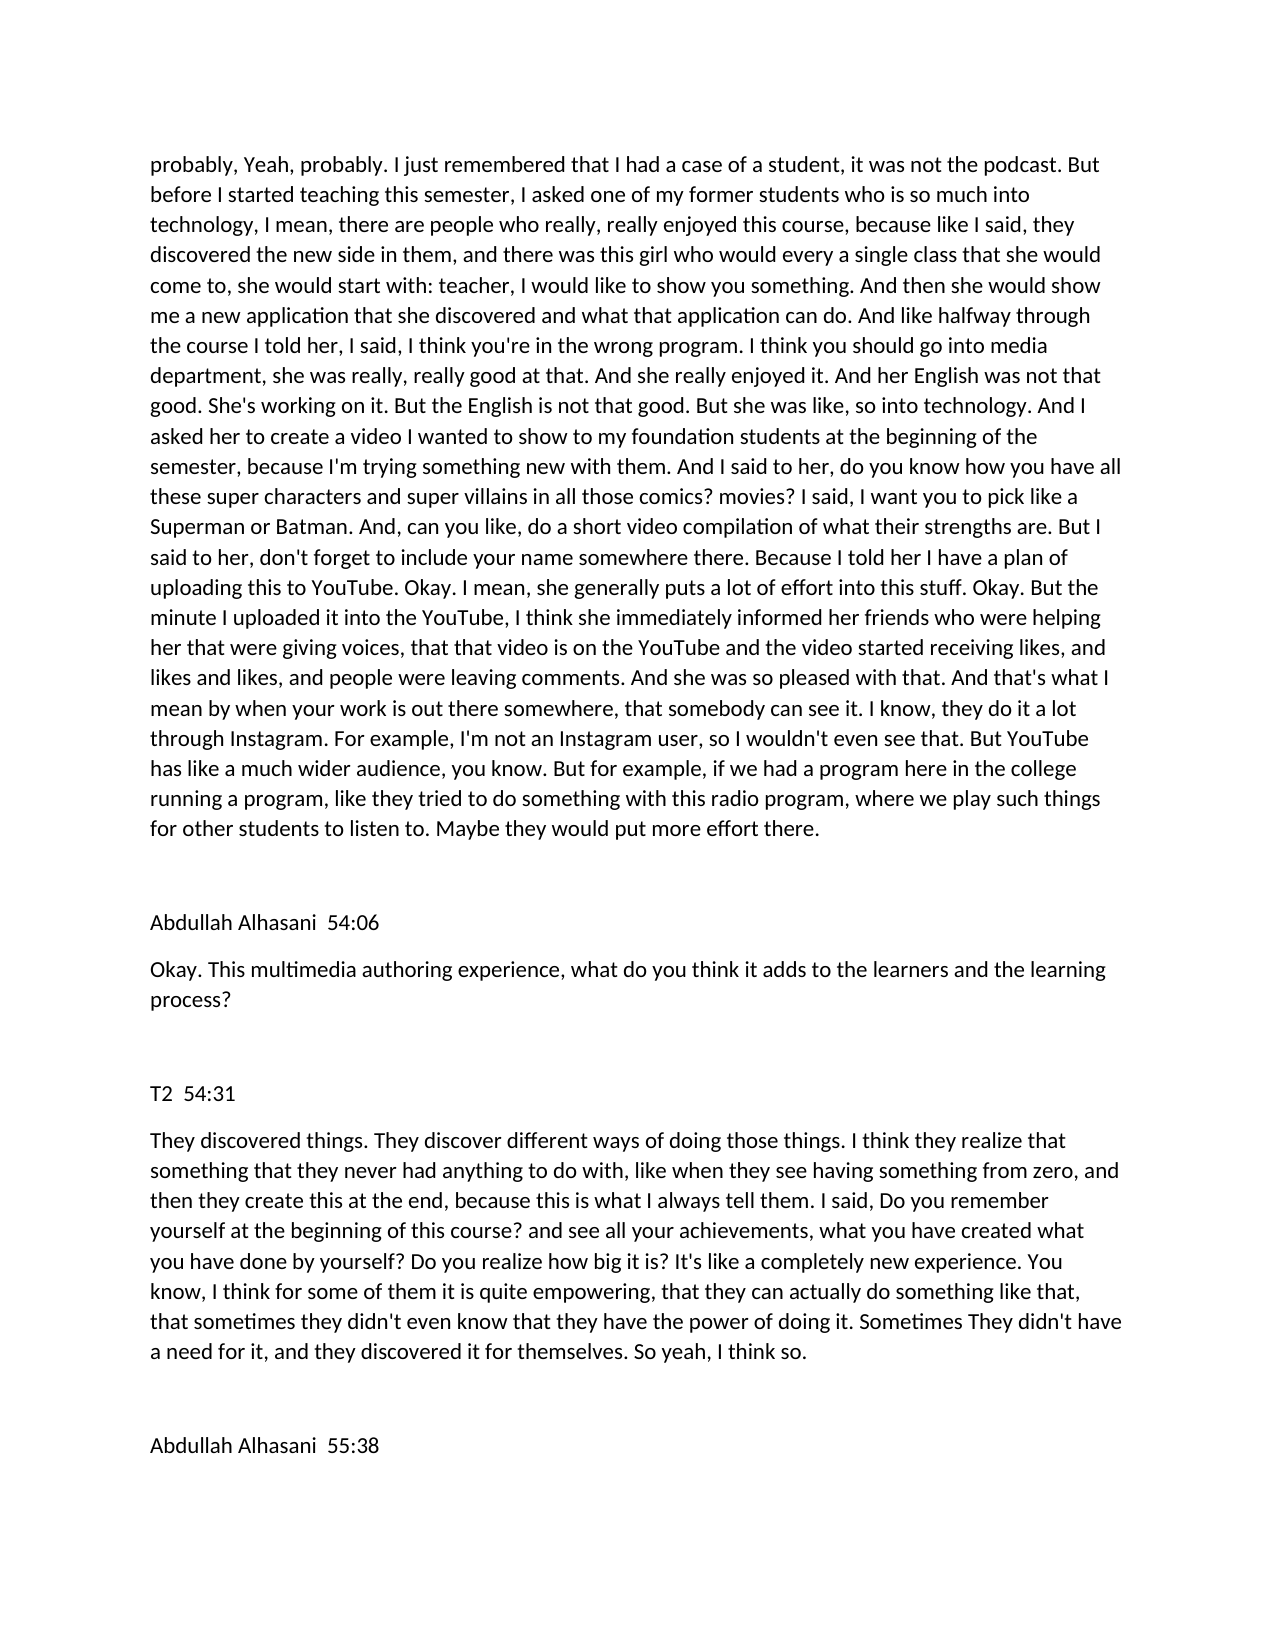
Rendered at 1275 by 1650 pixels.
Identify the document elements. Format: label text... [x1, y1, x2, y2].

text Abdullah Alhasani 55:38 [150, 1431, 1125, 1459]
text Abdullah Alhasani 54:06 [150, 908, 1125, 936]
text Okay. This multimedia authoring experience, what do you think it adds to the learners and the learning process? [150, 955, 1125, 1013]
text probably, Yeah, probably. I just remembered that I had a case of a student, it was not the podcast. But before I started teaching this semester, I asked one of my former students who is so much into technology, I mean, there are people who really, really enjoyed this course, because like I said, they discovered the new side in them, and there was this girl who would every a single class that she would come to, she would start with: teacher, I would like to show you something. And then she would show me a new application that she discovered and what that application can do. And like halfway through the course I told her, I said, I think you're in the wrong program. I think you should go into media department, she was really, really good at that. And she really enjoyed it. And her English was not that good. She's working on it. But the English is not that good. But she was like, so into technology. And I asked her to create a video I wanted to show to my foundation students at the beginning of the semester, because I'm trying something new with them. And I said to her, do you know how you have all these super characters and super villains in all those comics? movies? I said, I want you to pick like a Superman or Batman. And, can you like, do a short video compilation of what their strengths are. But I said to her, don't forget to include your name somewhere there. Because I told her I have a plan of uploading this to YouTube. Okay. I mean, she generally puts a lot of effort into this stuff. Okay. But the minute I uploaded it into the YouTube, I think she immediately informed her friends who were helping her that were giving voices, that that video is on the YouTube and the video started receiving likes, and likes and likes, and people were leaving comments. And she was so pleased with that. And that's what I mean by when your work is out there somewhere, that somebody can see it. I know, they do it a lot through Instagram. For example, I'm not an Instagram user, so I wouldn't even see that. But YouTube has like a much wider audience, you know. But for example, if we had a program here in the college running a program, like they tried to do something with this radio program, where we play such things for other students to listen to. Maybe they would put more effort there. [150, 150, 1125, 843]
text T2 54:31 [150, 1079, 1125, 1107]
text They discovered things. They discover different ways of doing those things. I think they realize that something that they never had anything to do with, like when they see having something from zero, and then they create this at the end, because this is what I always tell them. I said, Do you remember yourself at the beginning of this course? and see all your achievements, what you have created what you have done by yourself? Do you realize how big it is? It's like a completely new experience. You know, I think for some of them it is quite empowering, that they can actually do something like that, that sometimes they didn't even know that they have the power of doing it. Sometimes They didn't have a need for it, and they discovered it for themselves. So yeah, I think so. [150, 1126, 1125, 1366]
